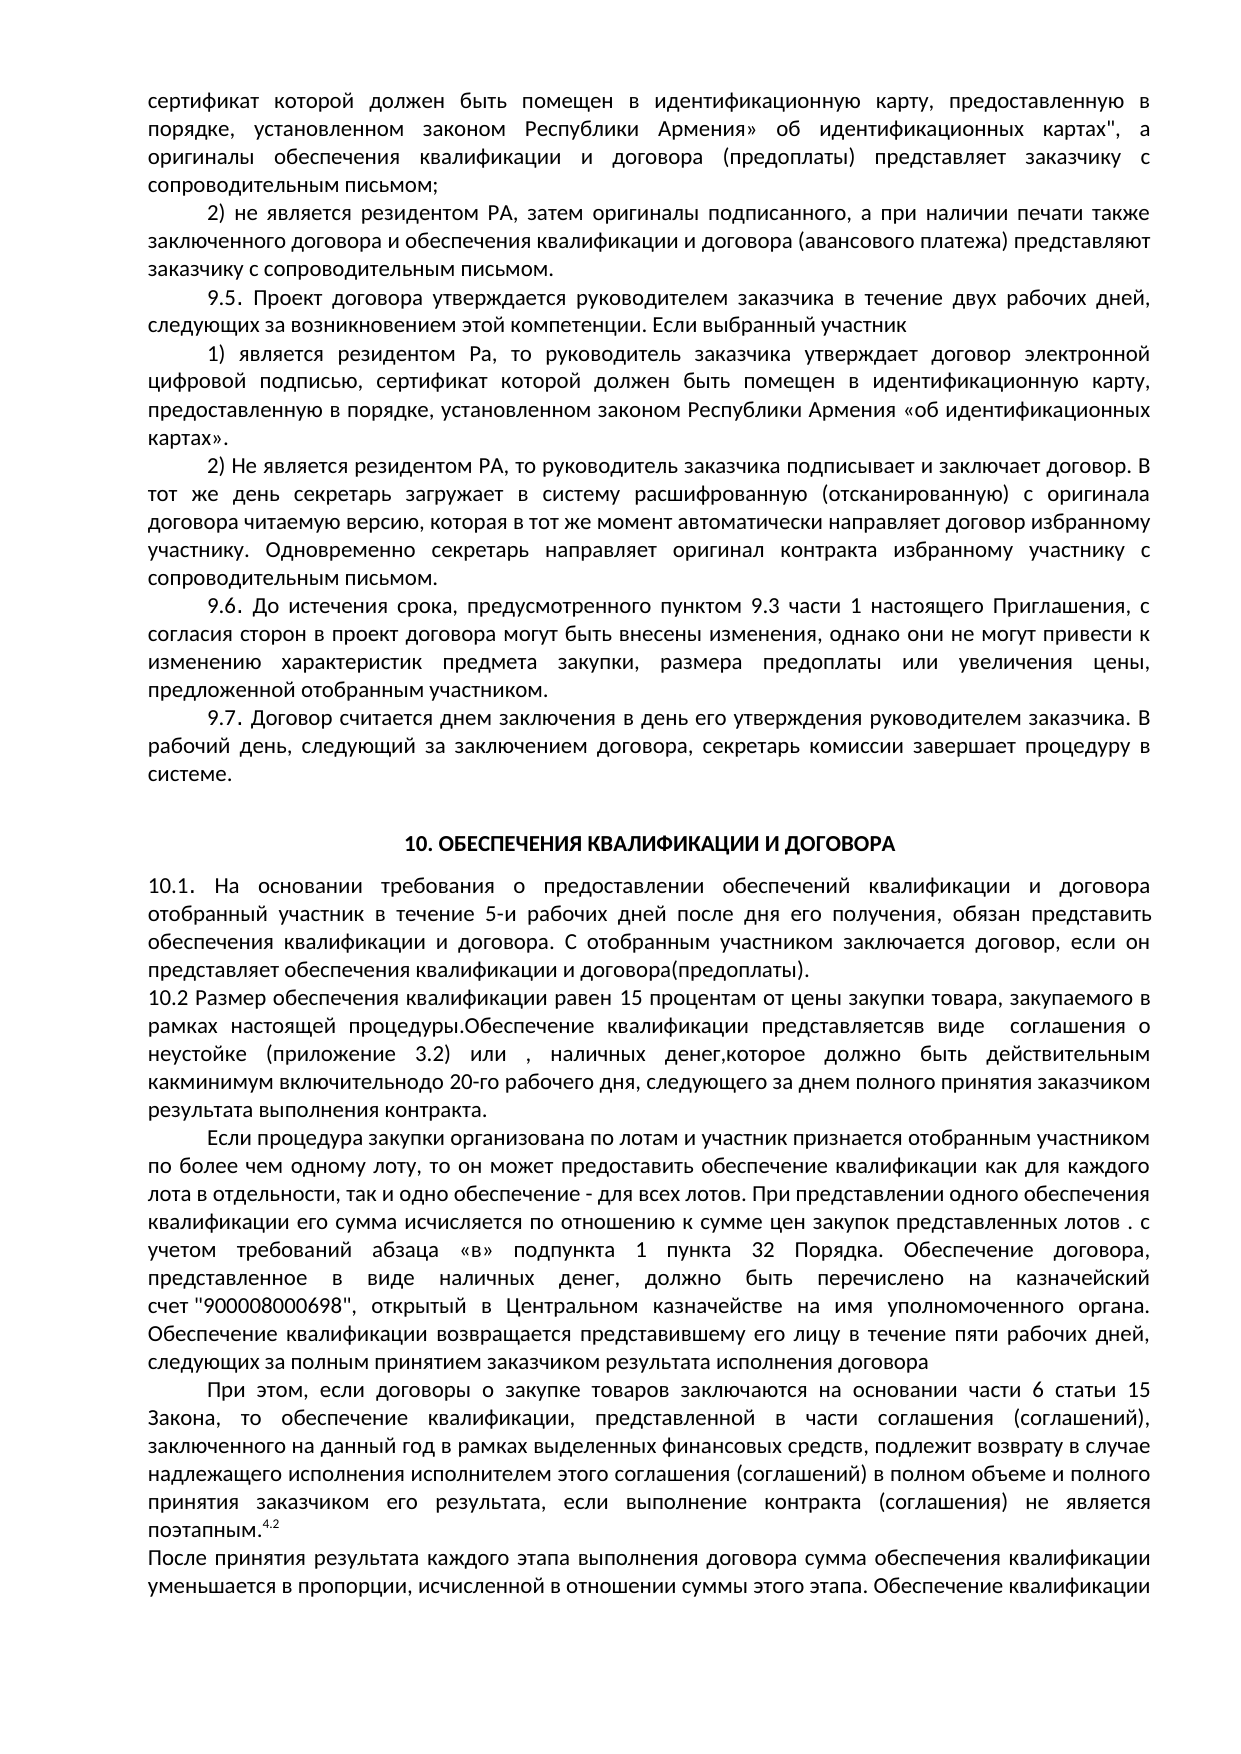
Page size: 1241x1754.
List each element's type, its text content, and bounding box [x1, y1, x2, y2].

text 1) является резидентом Ра, то руководитель заказчика утверждает договор электронной цифровой подписью, сертификат которой должен быть помещен в идентификационную карту, предоставленную в порядке, установленном законом Республики Армения «об идентификационных картах». [148, 339, 1152, 451]
text 10.2 Размер обеспечения квалификации равен 15 процентам от цены закупки товара, закупаемого в рамках настоящей процедуры.Обеспечение квалификации представляетсяв виде соглашения о неустойке (приложение 3.2) или , наличных денег,которое должно быть действительным какминимум включительнодо 20-го рабочего дня, следующего за днем полного принятия заказчиком результата выполнения контракта. [148, 983, 1152, 1123]
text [148, 86, 1152, 198]
text Если процедура закупки организована по лотам и участник признается отобранным участником по более чем одному лоту, то он может предоставить обеспечение квалификации как для каждого лота в отдельности, так и одно обеспечение - для всех лотов. При представлении одного обеспечения квалификации его сумма исчисляется по отношению к сумме цен закупок представленных лотов . с учетом требований абзаца «в» подпункта 1 пункта 32 Порядка. Обеспечение договора, представленное в виде наличных денег, должно быть перечислено на казначейский счет "900008000698", открытый в Центральном казначействе на имя уполномоченного органа. Обеспечение квалификации возвращается представившему его лицу в течение пяти рабочих дней, следующих за полным принятием заказчиком результата исполнения договора [148, 1123, 1152, 1375]
text При этом, если договоры о закупке товаров заключаются на основании части 6 статьи 15 Закона, то обеспечение квалификации, представленной в части соглашения (соглашений), заключенного на данный год в рамках выделенных финансовых средств, подлежит возврату в случае надлежащего исполнения исполнителем этого соглашения (соглашений) в полном объеме и полного принятия заказчиком его результата, если выполнение контракта (соглашения) не является поэтапным.4.2 [148, 1375, 1152, 1543]
text 10. ОБЕСПЕЧЕНИЯ КВАЛИФИКАЦИИ И ДОГОВОРА [148, 829, 1152, 857]
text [148, 1543, 1152, 1599]
text 9.7․ Договор считается днем заключения в день его утверждения руководителем заказчика. В рабочий день, следующий за заключением договора, секретарь комиссии завершает процедуру в системе. [148, 703, 1152, 787]
text 10.1․ На основании требования о предоставлении обеспечений квалификации и договора отобранный участник в течение 5-и рабочих дней после дня его получения, обязан представить обеспечения квалификации и договора. С отобранным участником заключается договор, если он представляет обеспечения квалификации и договора(предоплаты). [148, 871, 1152, 983]
text 9.6․ До истечения срока, предусмотренного пунктом 9.3 части 1 настоящего Приглашения, с согласия сторон в проект договора могут быть внесены изменения, однако они не могут привести к изменению характеристик предмета закупки, размера предоплаты или увеличения цены, предложенной отобранным участником. [148, 591, 1152, 703]
text 9.5․ Проект договора утверждается руководителем заказчика в течение двух рабочих дней, следующих за возникновением этой компетенции. Если выбранный участник [148, 283, 1152, 339]
text 2) Не является резидентом РА, то руководитель заказчика подписывает и заключает договор. В тот же день секретарь загружает в систему расшифрованную (отсканированную) с оригинала договора читаемую версию, которая в тот же момент автоматически направляет договор избранному участнику. Одновременно секретарь направляет оригинал контракта избранному участнику с сопроводительным письмом. [148, 451, 1152, 591]
text 2) не является резидентом РА, затем оригиналы подписанного, а при наличии печати также заключенного договора и обеспечения квалификации и договора (авансового платежа) представляют заказчику с сопроводительным письмом. [148, 198, 1152, 283]
